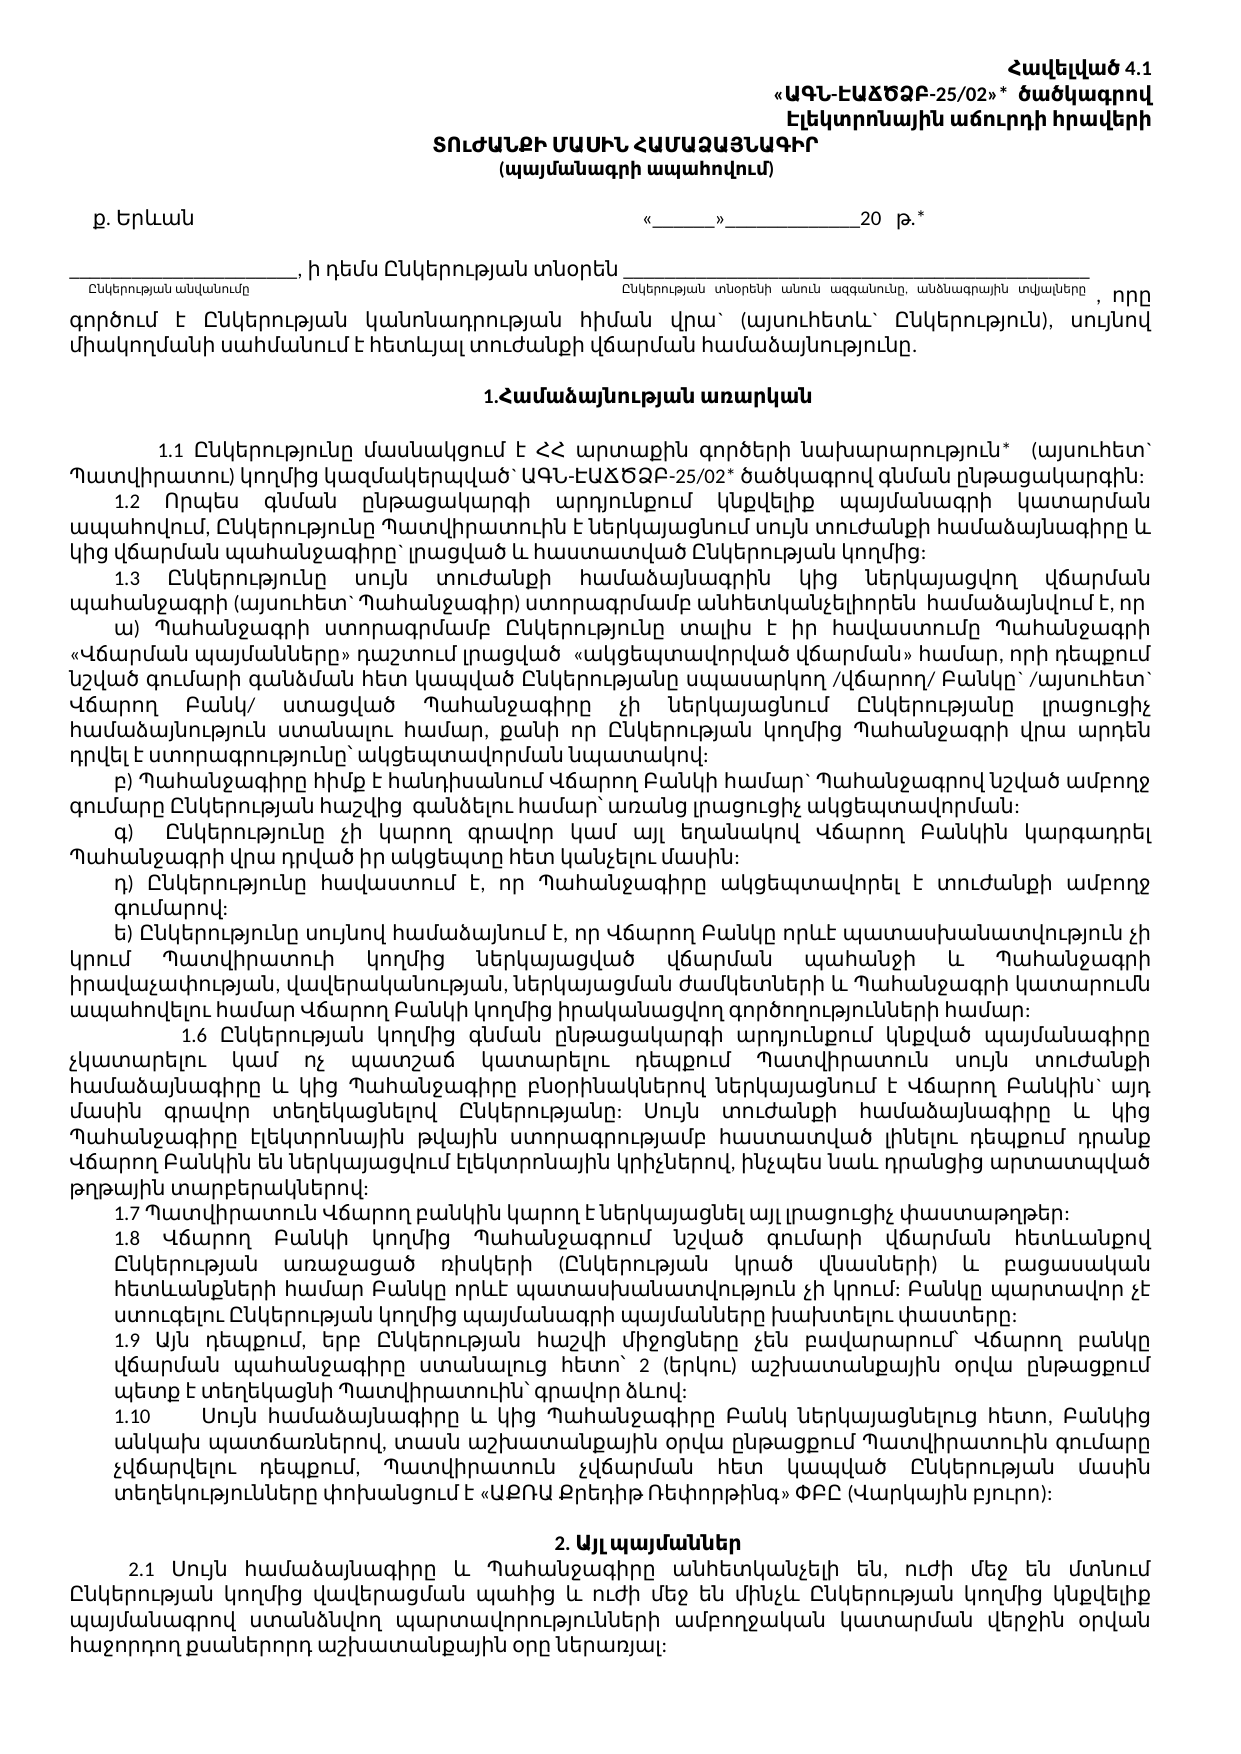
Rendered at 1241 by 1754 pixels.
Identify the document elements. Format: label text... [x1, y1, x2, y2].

text ______________________, ի դեմս Ընկերության տնօրեն _____________________________________________ [69, 256, 1152, 282]
text (պայմանագրի ապահովում) [69, 157, 1152, 180]
text «ԱԳՆ-ԷԱՃԾՁԲ-25/02»* ծածկագրով [69, 81, 1152, 106]
text 1.6 Ընկերության կողմից գնման ընթացակարգի արդյունքում կնքված պայմանագիրը չկատարելու կամ ոչ պատշաճ կատարելու դեպքում Պատվիրատուն սույն տուժանքի համաձայնագիրը և կից Պահանջագիրը բնօրինակներով ներկայացնում է Վճարող Բանկին` այդ մասին գրավոր տեղեկացնելով Ընկերությանը: Սույն տուժանքի համաձայնագիրը և կից Պահանջագիրը էլեկտրոնային թվային ստորագրությամբ հաստատված լինելու դեպքում դրանք Վճարող Բանկին են ներկայացվում էլեկտրոնային կրիչներով, ինչպես նաև դրանցից արտատպված թղթային տարբերակներով: [69, 1022, 1152, 1200]
text 2. Այլ պայմաններ [144, 1531, 1152, 1556]
text 1.9 Այն դեպքում, երբ Ընկերության հաշվի միջոցները չեն բավարարում՝ Վճարող բանկը վճարման պահանջագիրը ստանալուց հետո՝ 2 (երկու) աշխատանքային օրվա ընթացքում պետք է տեղեկացնի Պատվիրատուին՝ գրավոր ձևով: [113, 1327, 1152, 1403]
text 1.8 Վճարող Բանկի կողմից Պահանջագրում նշված գումարի վճարման հետևանքով Ընկերության առաջացած ռիսկերի (Ընկերության կրած վնասների) և բացասական հետևանքների համար Բանկը որևէ պատասխանատվություն չի կրում: Բանկը պարտավոր չէ ստուգելու Ընկերության կողմից պայմանագրի պայմանները խախտելու փաստերը: [113, 1226, 1152, 1327]
text 2.1 Սույն համաձայնագիրը և Պահանջագիրը անհետկանչելի են, ուժի մեջ են մտնում Ընկերության կողմից վավերացման պահից և ուժի մեջ են մինչև Ընկերության կողմից կնքվելիք պայմանագրով ստանձնվող պարտավորությունների ամբողջական կատարման վերջին օրվան հաջորդող քսաներորդ աշխատանքային օրը ներառյալ: [69, 1556, 1152, 1658]
text Ընկերության անվանումը Ընկերության տնօրենի անուն ազգանունը, անձնագրային տվյալները , որը գործում է Ընկերության կանոնադրության հիման վրա` (այսուհետև` Ընկերություն), սույնով միակողմանի սահմանում է հետևյալ տուժանքի վճարման համաձայնությունը. [69, 282, 1152, 358]
text ք. Երևան «______»_____________20 թ.* [69, 206, 1152, 231]
text 1.1 Ընկերությունը մասնակցում է ՀՀ արտաքին գործերի նախարարություն* (այսուհետ` Պատվիրատու) կողմից կազմակերպված` ԱԳՆ-ԷԱՃԾՁԲ-25/02* ծածկագրով գնման ընթացակարգին: [69, 438, 1152, 488]
text 1.2 Որպես գնման ընթացակարգի արդյունքում կնքվելիք պայմանագրի կատարման ապահովում, Ընկերությունը Պատվիրատուին է ներկայացնում սույն տուժանքի համաձայնագիրը և կից վճարման պահանջագիրը` լրացված և հաստատված Ընկերության կողմից: [69, 488, 1152, 565]
text բ) Պահանջագիրը հիմք է հանդիսանում Վճարող Բանկի համար` Պահանջագրով նշված ամբողջ գումարը Ընկերության հաշվից գանձելու համար՝ առանց լրացուցիչ ակցեպտավորման: [69, 768, 1152, 819]
text 1.Համաձայնության առարկան [144, 383, 1152, 409]
text 1.10 Սույն համաձայնագիրը և կից Պահանջագիրը Բանկ ներկայացնելուց հետո, Բանկից անկախ պատճառներով, տասն աշխատանքային օրվա ընթացքում Պատվիրատուին գումարը չվճարվելու դեպքում, Պատվիրատուն չվճարման հետ կապված Ընկերության մասին տեղեկությունները փոխանցում է «ԱՔՌԱ Քրեդիթ Ռեփորթինգ» ՓԲԸ (Վարկային բյուրո): [113, 1403, 1152, 1505]
text Հավելված 4.1 [69, 56, 1152, 81]
text ՏՈւԺԱՆՔԻ ՄԱՍԻՆ ՀԱՄԱՁԱՅՆԱԳԻՐ [69, 132, 1152, 157]
text դ) Ընկերությունը հավաստում է, որ Պահանջագիրը ակցեպտավորել է տուժանքի ամբողջ գումարով: [113, 870, 1152, 921]
text 1.3 Ընկերությունը սույն տուժանքի համաձայնագրին կից ներկայացվող վճարման պահանջագրի (այսուհետ` Պահանջագիր) ստորագրմամբ անհետկանչելիորեն համաձայնվում է, որ [69, 565, 1152, 616]
text Էլեկտրոնային աճուրդի հրավերի [69, 106, 1152, 132]
text գ) Ընկերությունը չի կարող գրավոր կամ այլ եղանակով Վճարող Բանկին կարգադրել Պահանջագրի վրա դրված իր ակցեպտը հետ կանչելու մասին: [69, 819, 1152, 870]
text 1.7 Պատվիրատուն Վճարող բանկին կարող է ներկայացնել այլ լրացուցիչ փաստաթղթեր: [113, 1200, 1152, 1226]
text ե) Ընկերությունը սույնով համաձայնում է, որ Վճարող Բանկը որևէ պատասխանատվություն չի կրում Պատվիրատուի կողմից ներկայացված վճարման պահանջի և Պահանջագրի իրավաչափության, վավերականության, ներկայացման ժամկետների և Պահանջագրի կատարումն ապահովելու համար Վճարող Բանկի կողմից իրականացվող գործողությունների համար: [69, 921, 1152, 1022]
text ա) Պահանջագրի ստորագրմամբ Ընկերությունը տալիս է իր հավաստումը Պահանջագրի «Վճարման պայմանները» դաշտում լրացված «ակցեպտավորված վճարման» համար, որի դեպքում նշված գումարի գանձման հետ կապված Ընկերությանը սպասարկող /վճարող/ Բանկը` /այսուհետ` Վճարող Բանկ/ ստացված Պահանջագիրը չի ներկայացնում Ընկերությանը լրացուցիչ համաձայնություն ստանալու համար, քանի որ Ընկերության կողմից Պահանջագրի վրա արդեն դրվել է ստորագրությունը՝ ակցեպտավորման նպատակով: [69, 616, 1152, 768]
